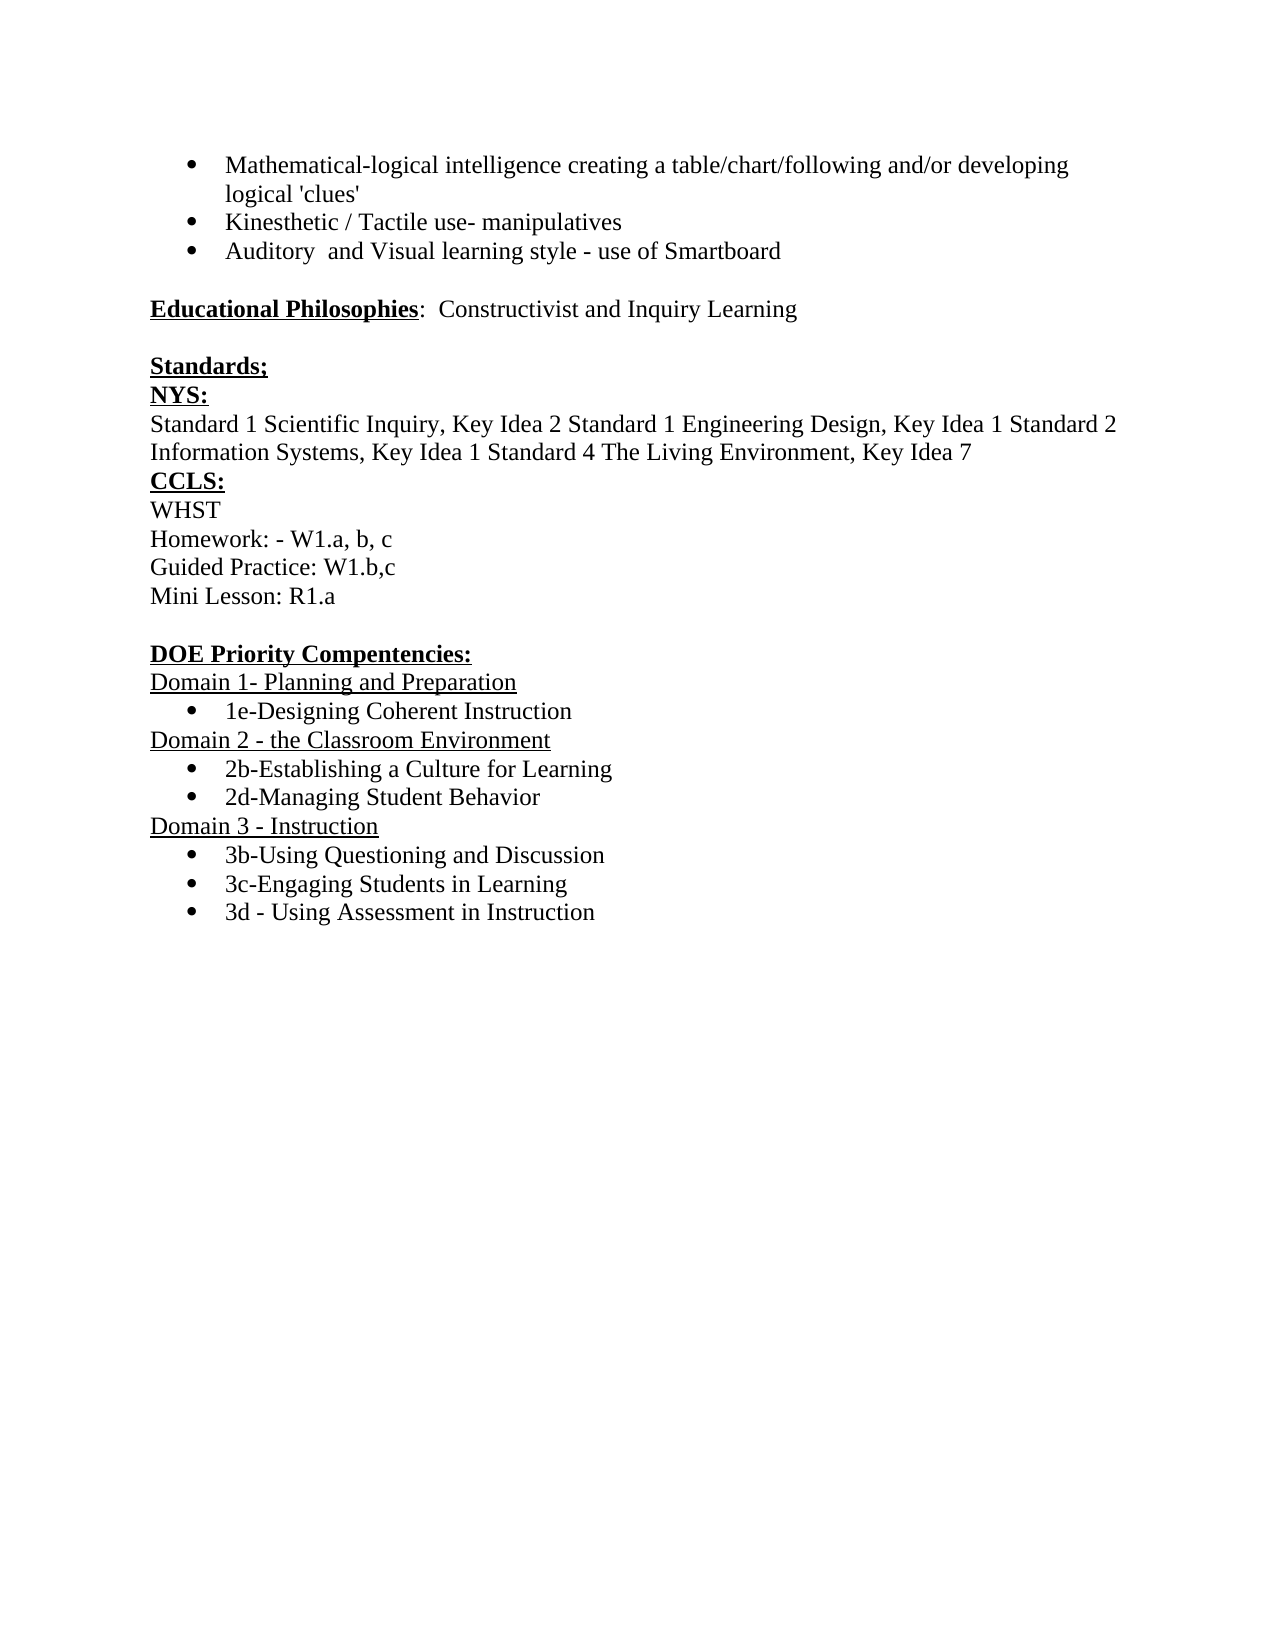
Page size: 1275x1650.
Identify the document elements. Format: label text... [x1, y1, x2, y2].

text WHST [150, 495, 1125, 524]
text DOE Priority Compentencies: [150, 639, 1125, 667]
list 3b-Using Questioning and Discussion [187, 840, 1125, 869]
text Domain 3 - Instruction [150, 811, 1125, 840]
text Standards; [150, 351, 1125, 380]
text Mini Lesson: R1.a [150, 581, 1125, 610]
list 2b-Establishing a Culture for Learning [187, 754, 1125, 782]
list 3c-Engaging Students in Learning [187, 869, 1125, 897]
list 2d-Managing Student Behavior [187, 782, 1125, 811]
text Domain 1- Planning and Preparation [150, 667, 1125, 696]
text Guided Practice: W1.b,c [150, 552, 1125, 581]
list Kinesthetic / Tactile use- manipulatives [187, 207, 1125, 236]
text CCLS: [150, 466, 1125, 495]
text Standard 1 Scientific Inquiry, Key Idea 2 Standard 1 Engineering Design, Key Idea 1 Standard 2 Information Systems, Key Idea 1 Standard 4 The Living Environment, Key Idea 7 [150, 409, 1125, 466]
list Auditory and Visual learning style - use of Smartboard [187, 236, 1125, 265]
text Educational Philosophies: Constructivist and Inquiry Learning [150, 294, 1125, 322]
text Homework: - W1.a, b, c [150, 524, 1125, 552]
list Mathematical-logical intelligence creating a table/chart/following and/or developing logical 'clues' [187, 150, 1125, 207]
text NYS: [150, 380, 1125, 409]
text Domain 2 - the Classroom Environment [150, 725, 1125, 754]
list 3d - Using Assessment in Instruction [187, 897, 1125, 926]
list 1e-Designing Coherent Instruction [187, 696, 1125, 725]
